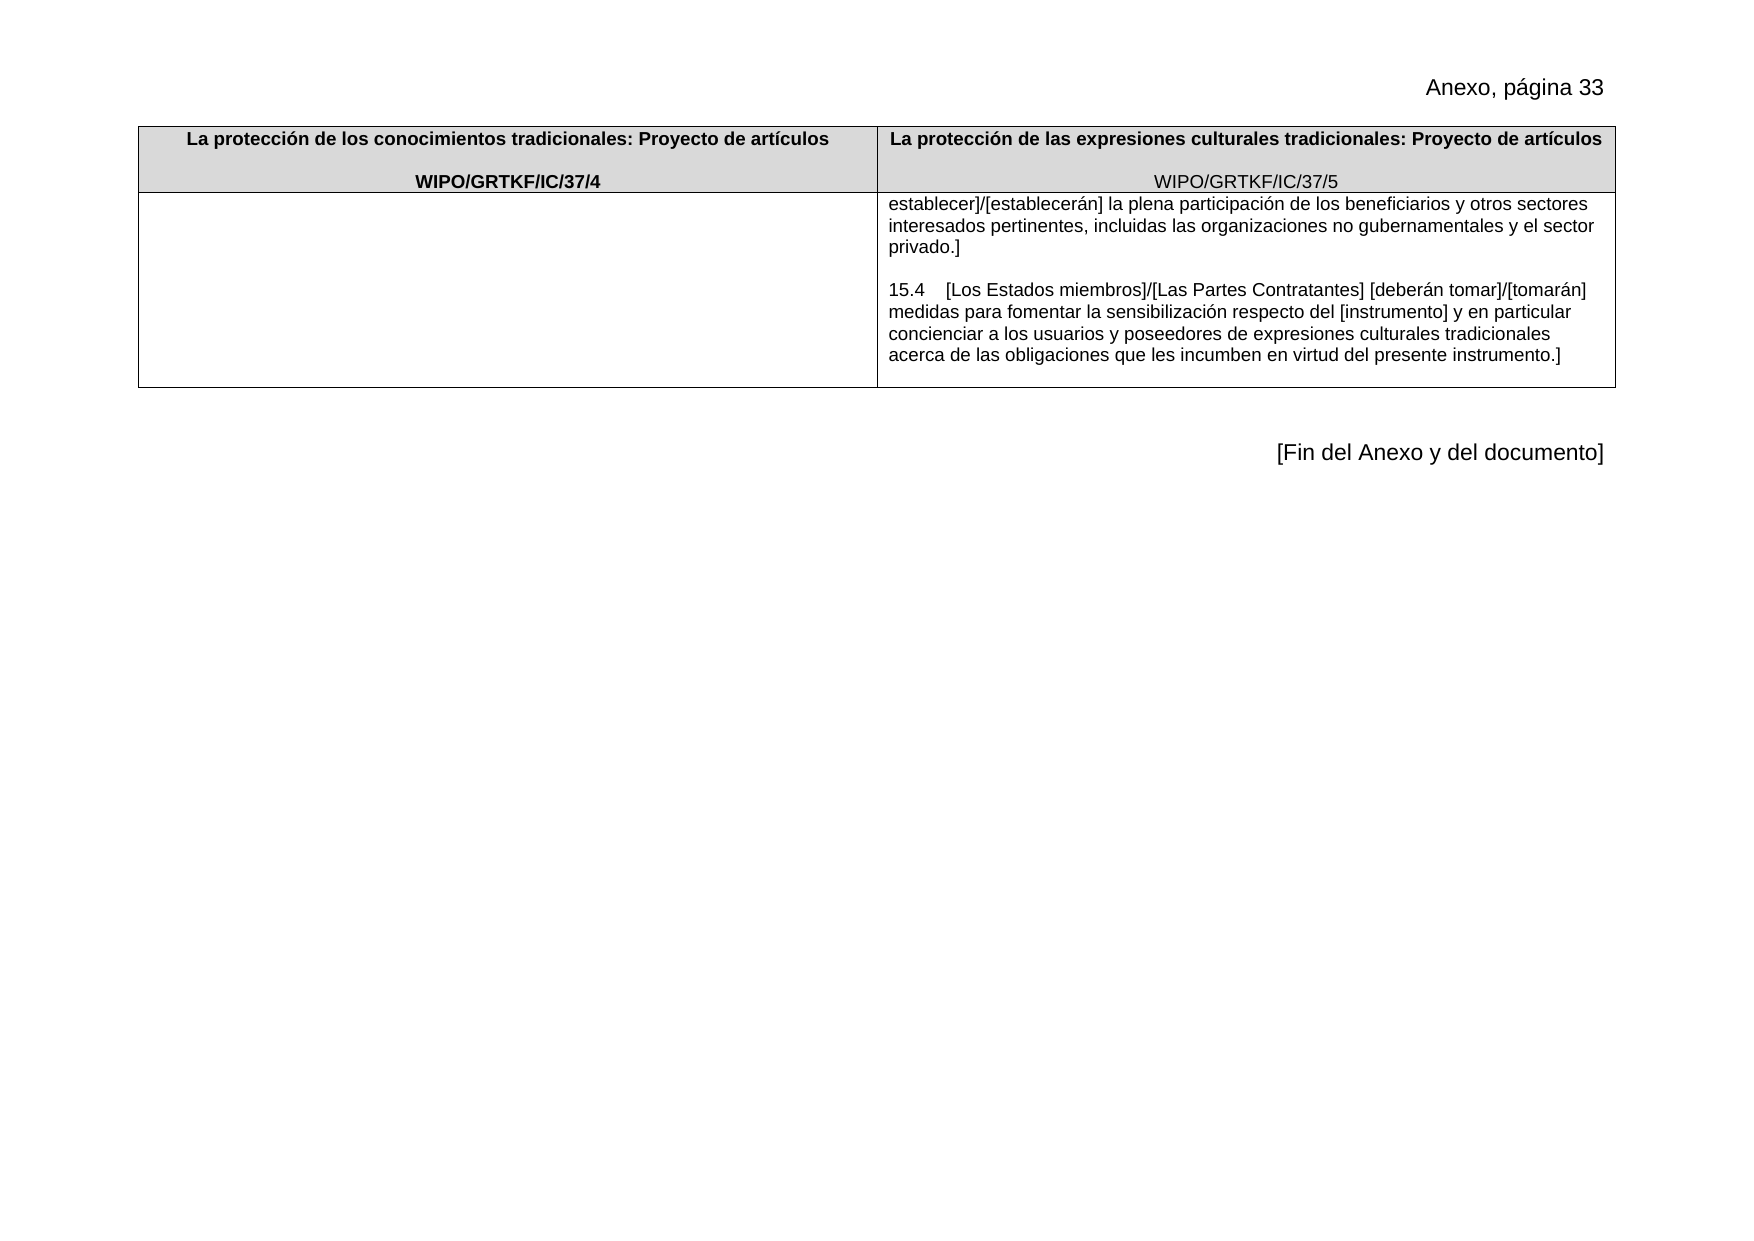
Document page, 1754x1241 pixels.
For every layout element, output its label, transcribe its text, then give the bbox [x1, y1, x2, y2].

table_cell [139, 193, 877, 387]
table_header La protección de los conocimientos tradicionales: Proyecto de artículos WIPO/GRTKF/IC/37/4 [139, 127, 877, 192]
table_header La protección de las expresiones culturales tradicionales: Proyecto de artículos WIPO/GRTKF/IC/37/5 [878, 127, 1615, 192]
text [Fin del Anexo y del documento] [150, 439, 1604, 466]
